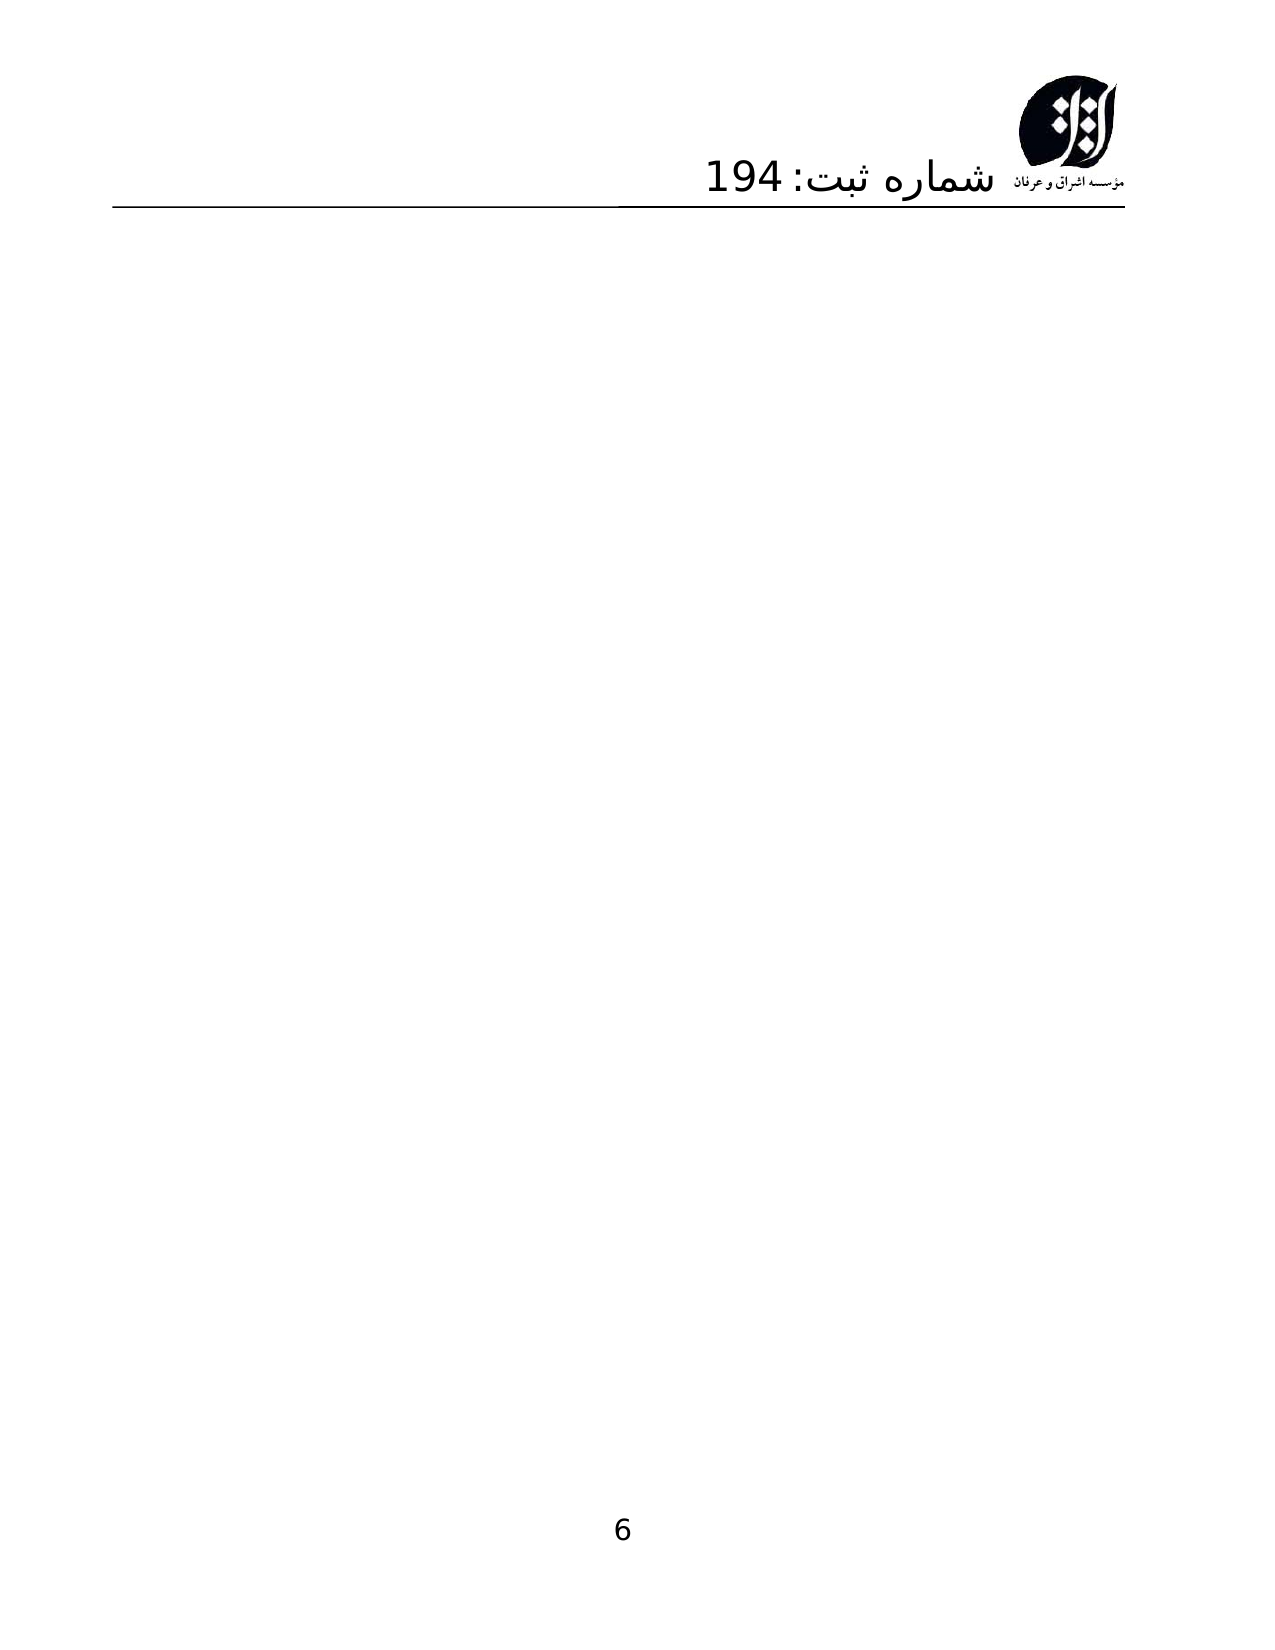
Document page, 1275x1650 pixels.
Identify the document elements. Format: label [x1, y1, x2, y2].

picture [1010, 75, 1125, 192]
